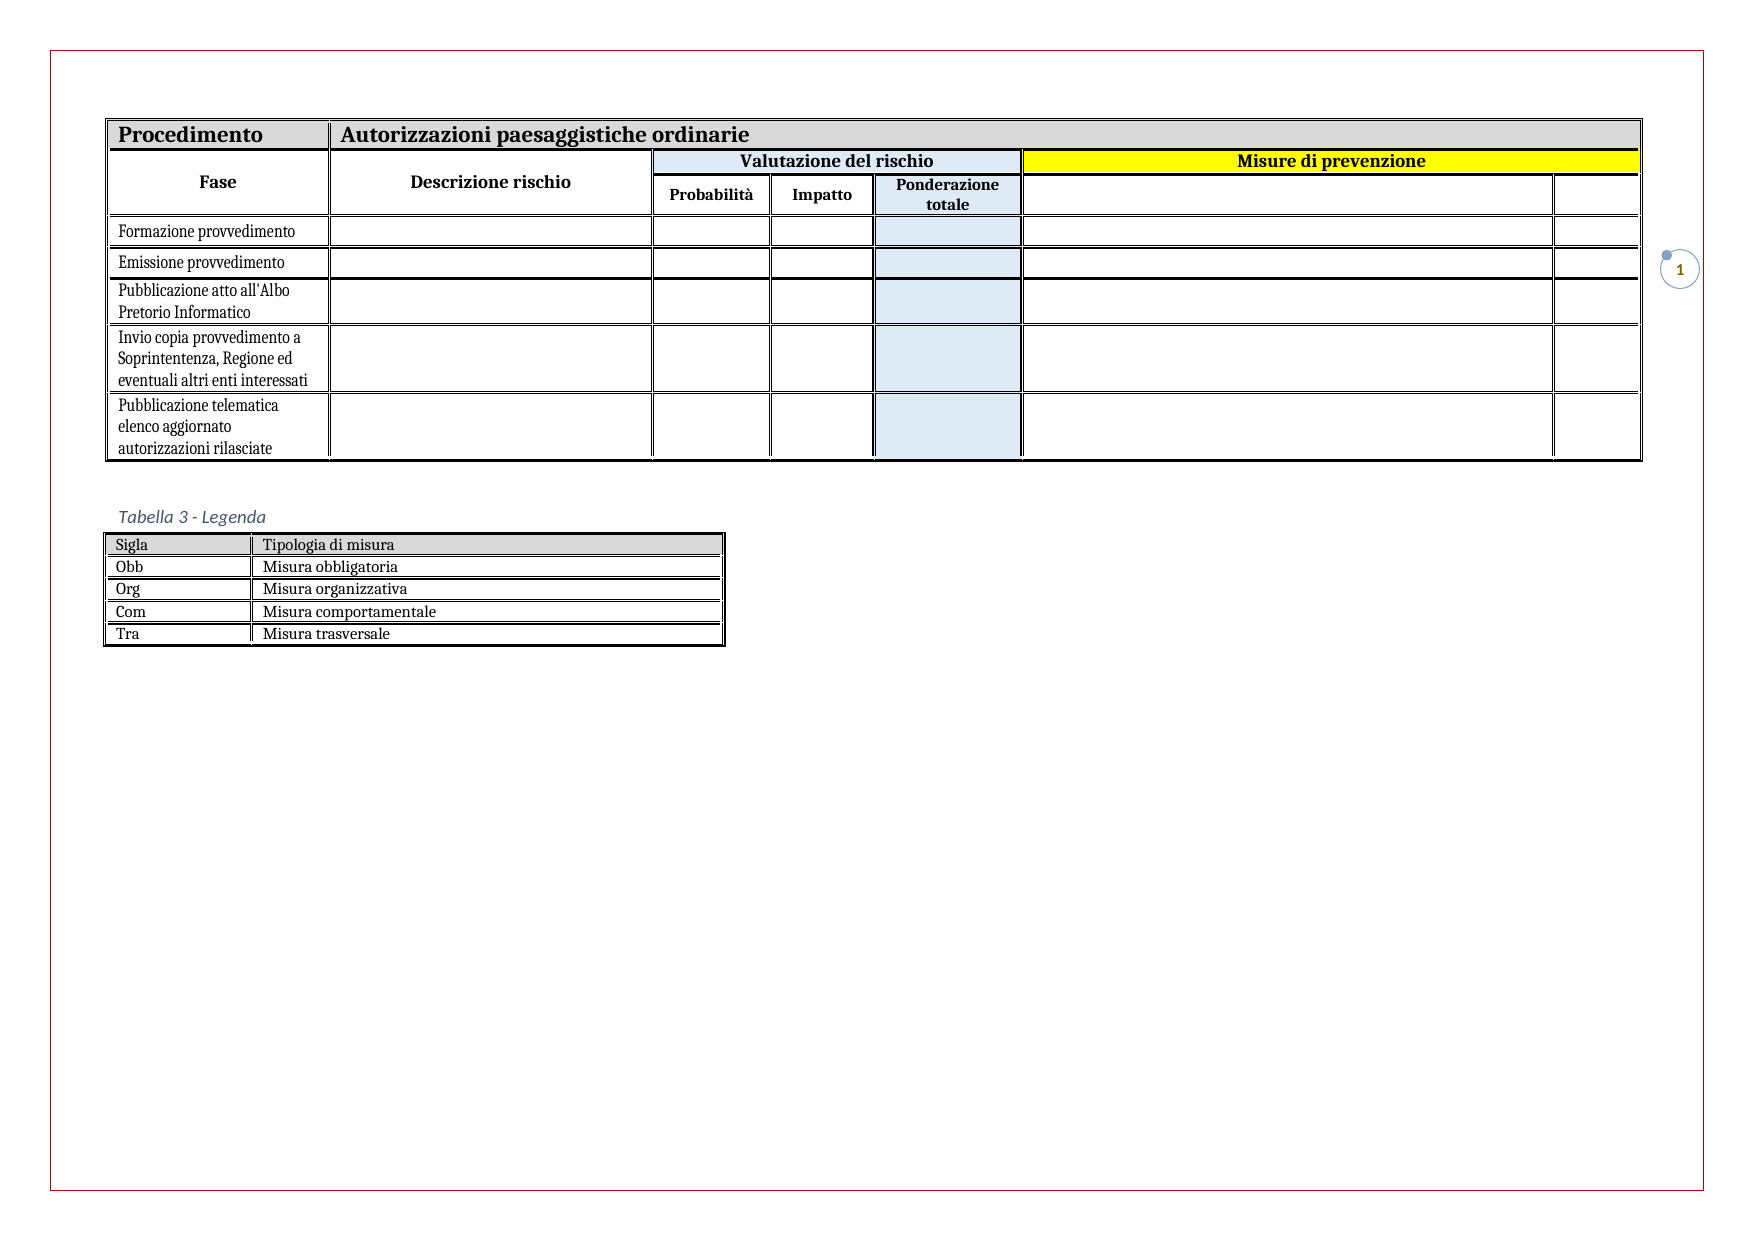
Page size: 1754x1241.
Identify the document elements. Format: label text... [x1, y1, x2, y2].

table_cell [331, 326, 651, 391]
table_cell Impatto [772, 176, 872, 214]
table_cell [876, 280, 1020, 323]
table_cell Com [106, 599, 250, 621]
table_cell [876, 326, 1020, 391]
table_cell [1024, 176, 1552, 214]
table_header Autorizzazioni paesaggistiche ordinarie [329, 119, 1640, 148]
table_cell [329, 391, 652, 459]
table_header Tipologia di misura [251, 533, 722, 554]
table_cell [1555, 214, 1640, 245]
table_cell [1555, 323, 1640, 391]
table_cell [876, 249, 1020, 277]
table_cell Misura comportamentale [253, 599, 722, 621]
table_cell [1555, 173, 1642, 214]
table_cell Ponderazione totale [876, 176, 1020, 214]
table_cell [770, 391, 874, 459]
table_cell Probabilità [654, 176, 769, 214]
table_cell Formazione provvedimento [108, 214, 328, 245]
table_cell [654, 326, 769, 391]
table_cell Obb [106, 554, 250, 576]
table_cell Pubblicazione atto all'Albo Pretorio Informatico [108, 277, 328, 323]
table_cell [1024, 249, 1552, 277]
table_cell [652, 391, 770, 459]
table_cell Misura trasversale [251, 621, 722, 644]
table_cell [772, 249, 872, 277]
table_header Sigla [106, 535, 251, 554]
table_cell [1555, 277, 1640, 323]
table_cell [1024, 280, 1552, 323]
table_cell Tra [106, 621, 251, 644]
table_cell Misura organizzativa [251, 576, 724, 599]
table_cell Emissione provvedimento [107, 245, 329, 277]
table_cell [654, 217, 769, 245]
table_cell Descrizione rischio [331, 151, 651, 214]
table_cell [1024, 217, 1552, 245]
table_cell [1553, 245, 1642, 277]
table_cell Valutazione del rischio [654, 151, 1020, 172]
table_cell Invio copia provvedimento a Soprintentenza, Regione ed eventuali altri enti interessati [108, 323, 328, 391]
table_cell [772, 217, 872, 245]
table_cell Misure di prevenzione [1024, 148, 1640, 172]
table_cell [331, 249, 651, 277]
table_cell Fase [108, 148, 328, 214]
table_cell Org [105, 576, 251, 599]
table_cell Pubblicazione telematica elenco aggiornato autorizzazioni rilasciate [108, 391, 329, 459]
table_cell [331, 280, 651, 323]
table_cell [1024, 326, 1552, 391]
table_cell [654, 249, 769, 277]
table_cell [1022, 394, 1553, 459]
table_cell [772, 280, 872, 323]
table_cell [874, 394, 1022, 459]
table_cell [331, 217, 651, 245]
table_cell [876, 217, 1020, 245]
table_header Procedimento [108, 121, 329, 148]
table_cell [1553, 391, 1640, 459]
table_cell [654, 280, 769, 323]
table_cell [772, 326, 872, 391]
table_cell Misura obbligatoria [253, 554, 722, 576]
